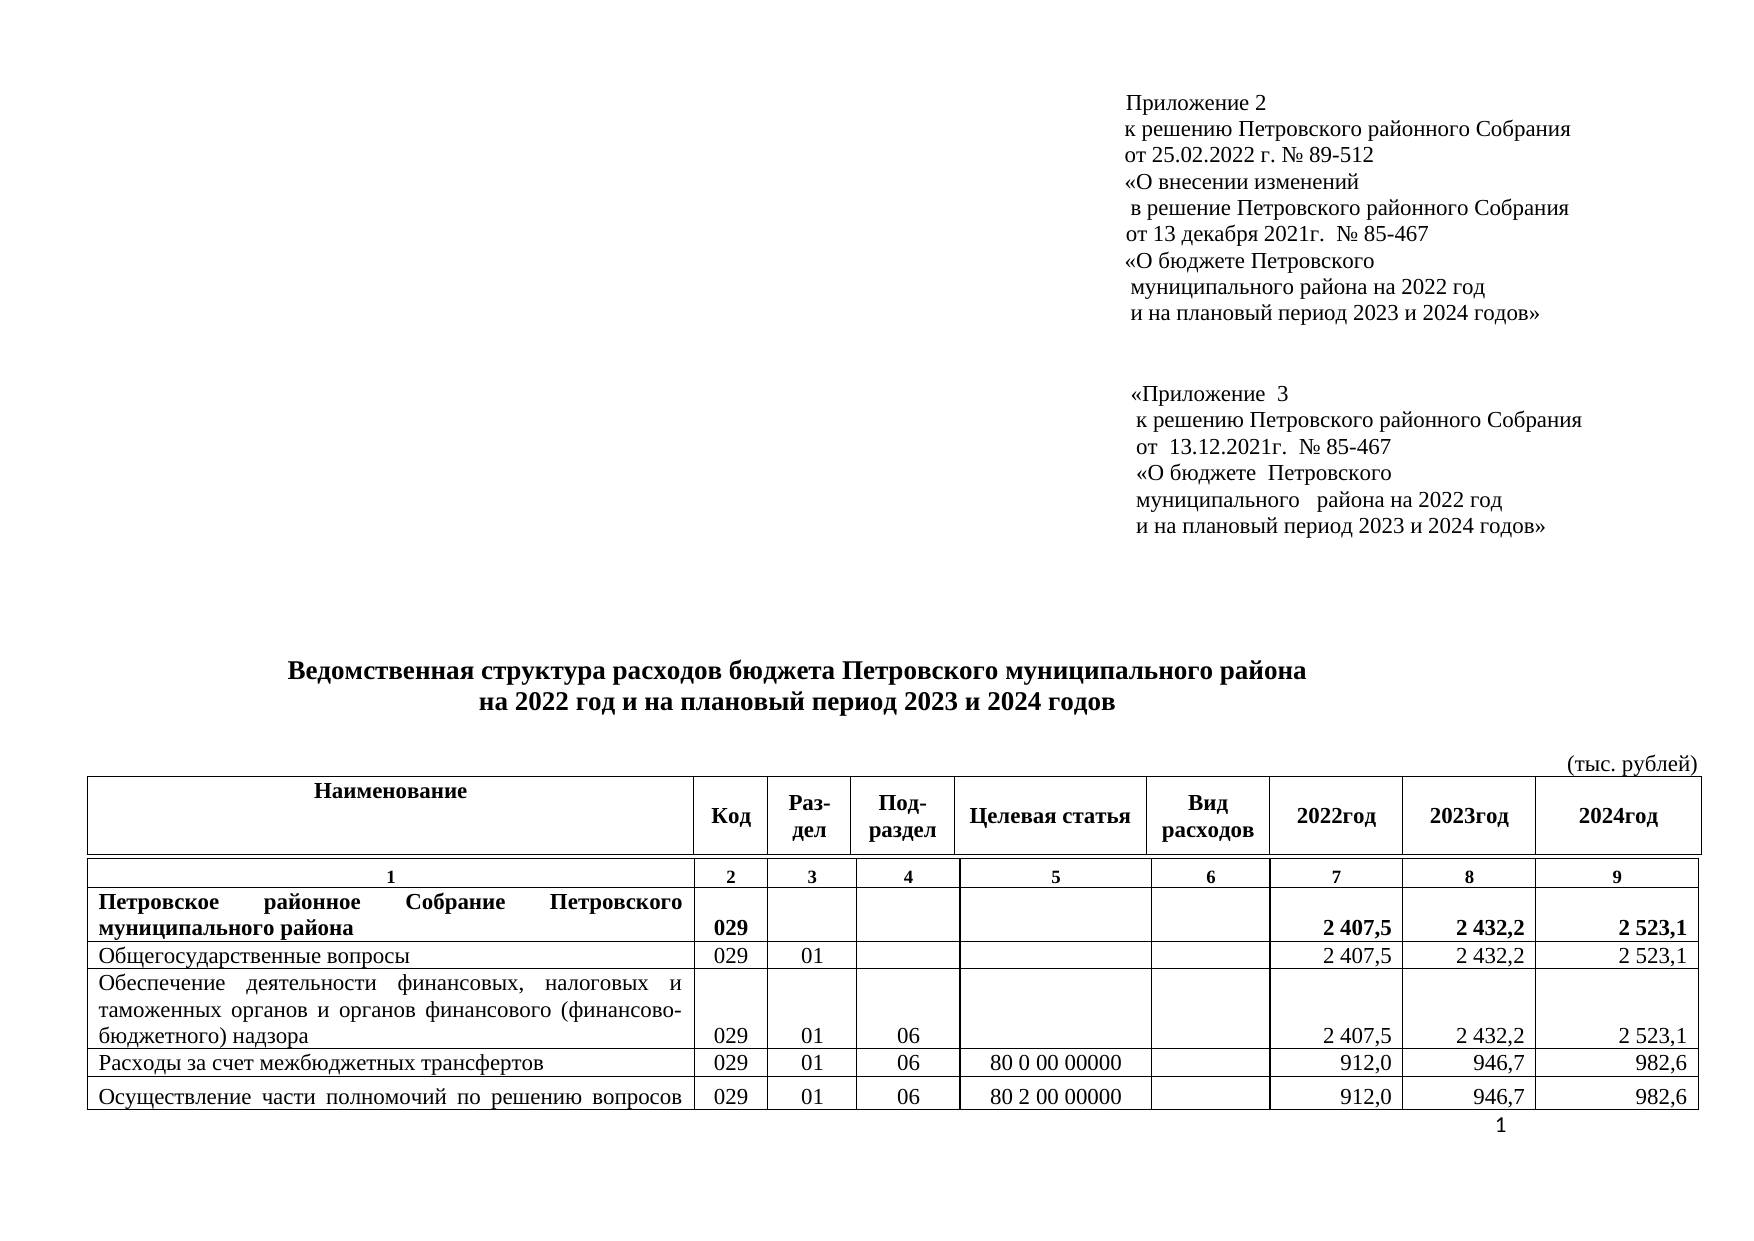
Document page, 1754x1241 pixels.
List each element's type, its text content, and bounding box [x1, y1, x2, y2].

table_cell 982,6 [1536, 1049, 1698, 1076]
table_cell 80 2 00 00000 [961, 1077, 1151, 1109]
text на 2022 год и на плановый период 2023 и 2024 годов [89, 685, 1506, 716]
table_header Целевая статья [955, 777, 1146, 854]
text (тыс. рублей) [89, 749, 1698, 776]
table_cell 2 432,2 [1403, 888, 1535, 941]
table_cell 2 407,5 [1271, 942, 1402, 968]
table_cell 2 432,2 [1403, 969, 1535, 1048]
table_cell 01 [768, 942, 856, 968]
table_header Вид расходов [1147, 777, 1269, 854]
table_cell 01 [768, 1077, 856, 1109]
table_header 2024год [1536, 777, 1701, 854]
table_header 6 [1152, 859, 1269, 887]
table_cell 912,0 [1271, 1077, 1402, 1109]
table_cell 2 523,1 [1536, 942, 1698, 968]
table_cell 982,6 [1536, 1077, 1698, 1109]
table_header Наименование [88, 777, 693, 854]
table_cell Обеспечение деятельности финансовых, налоговых и таможенных органов и органов финансового (финансово-бюджетного) надзора [88, 969, 694, 1048]
table_cell 01 [768, 969, 856, 1048]
table_cell Петровское районное Собрание Петровского муниципального района [88, 888, 694, 941]
table_cell 2 407,5 [1271, 969, 1402, 1048]
table_cell 029 [695, 888, 767, 941]
table_cell [857, 942, 959, 968]
table_cell [1152, 1049, 1269, 1076]
table_header Код [694, 777, 767, 854]
table_header 1 [88, 859, 694, 887]
table_cell 029 [695, 1049, 767, 1076]
table_cell [961, 942, 1151, 968]
table_cell [961, 969, 1151, 1048]
table_header 2 [695, 859, 767, 887]
table_cell 946,7 [1403, 1077, 1535, 1109]
table_cell [1152, 969, 1269, 1048]
table_header 4 [857, 859, 959, 887]
table_cell 06 [857, 1077, 959, 1109]
table_cell 029 [695, 969, 767, 1048]
table_cell [857, 888, 959, 941]
table_header 2023год [1403, 777, 1535, 854]
table_cell [1152, 888, 1269, 941]
table_header 2022год [1270, 777, 1402, 854]
table_header 5 [961, 859, 1151, 887]
table_header 9 [1536, 859, 1698, 887]
table_cell 80 0 00 00000 [961, 1049, 1151, 1076]
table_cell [88, 1077, 694, 1109]
table_cell 946,7 [1403, 1049, 1535, 1076]
table_cell Расходы за счет межбюджетных трансфертов [88, 1049, 694, 1076]
table_cell 2 432,2 [1403, 942, 1535, 968]
table_header 3 [768, 859, 856, 887]
table_cell 2 523,1 [1536, 969, 1698, 1048]
table_cell [1152, 942, 1269, 968]
table_cell 029 [695, 942, 767, 968]
table_header Раз-дел [768, 777, 850, 854]
table_cell 01 [768, 1049, 856, 1076]
table_cell 06 [857, 1049, 959, 1076]
table_cell 029 [695, 1077, 767, 1109]
table_cell Общегосударственные вопросы [88, 942, 694, 968]
table_cell [961, 888, 1151, 941]
table_cell [1152, 1077, 1269, 1109]
table_header [78, 89, 1698, 538]
table_cell [768, 888, 856, 941]
table_header Под-раздел [851, 777, 954, 854]
table_header 7 [1271, 859, 1402, 887]
table_cell 06 [857, 969, 959, 1048]
table_cell 2 523,1 [1536, 888, 1698, 941]
text Ведомственная структура расходов бюджета Петровского муниципального района [89, 654, 1506, 685]
table_header 8 [1403, 859, 1535, 887]
table_cell 2 407,5 [1271, 888, 1402, 941]
table_cell 912,0 [1271, 1049, 1402, 1076]
